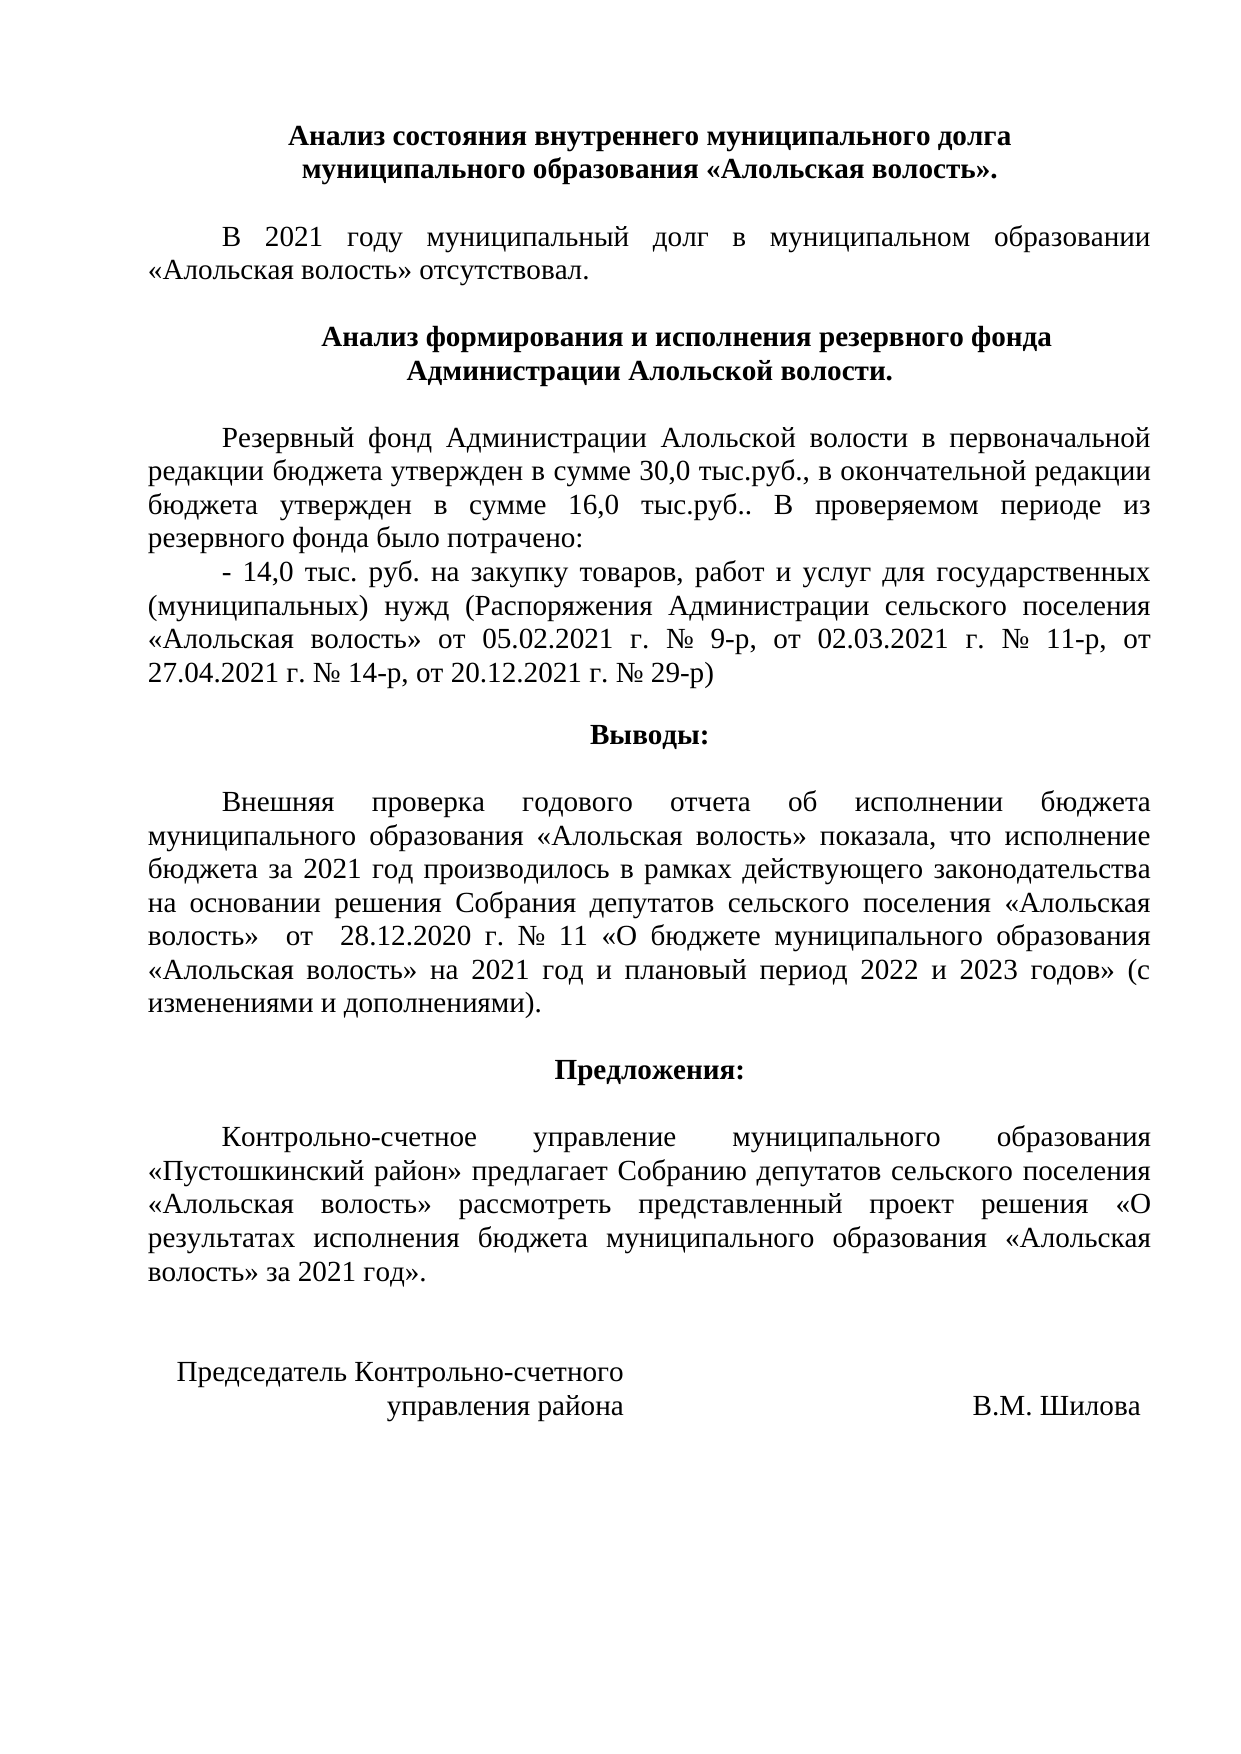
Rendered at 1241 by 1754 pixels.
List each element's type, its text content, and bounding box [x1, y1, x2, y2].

text Анализ формирования и исполнения резервного фонда Администрации Алольской волости. [148, 319, 1152, 386]
text муниципального образования «Алольская волость». [148, 152, 1152, 185]
text Внешняя проверка годового отчета об исполнении бюджета муниципального образования «Алольская волость» показала, что исполнение бюджета за 2021 год производилось в рамках действующего законодательства на основании решения Собрания депутатов сельского поселения «Алольская волость» от 28.12.2020 г. № 11 «О бюджете муниципального образования «Алольская волость» на 2021 год и плановый период 2022 и 2023 годов» (с изменениями и дополнениями). [148, 784, 1152, 1019]
text Предложения: [148, 1052, 1152, 1086]
text Выводы: [148, 717, 1152, 751]
text Резервный фонд Администрации Алольской волости в первоначальной редакции бюджета утвержден в сумме 30,0 тыс.руб., в окончательной редакции бюджета утвержден в сумме 16,0 тыс.руб.. В проверяемом периоде из резервного фонда было потрачено: [148, 420, 1152, 554]
text - 14,0 тыс. руб. на закупку товаров, работ и услуг для государственных (муниципальных) нужд (Распоряжения Администрации сельского поселения «Алольская волость» от 05.02.2021 г. № 9-р, от 02.03.2021 г. № 11-р, от 27.04.2021 г. № 14-р, от 20.12.2021 г. № 29-р) [148, 554, 1152, 688]
text Контрольно-счетное управление муниципального образования «Пустошкинский район» предлагает Собранию депутатов сельского поселения «Алольская волость» рассмотреть представленный проект решения «О результатах исполнения бюджета муниципального образования «Алольская волость» за 2021 год». [148, 1119, 1152, 1287]
text В 2021 году муниципальный долг в муниципальном образовании «Алольская волость» отсутствовал. [148, 219, 1152, 286]
table_header Председатель Контрольно-счетного управления района [136, 1354, 635, 1421]
table_header В.М. Шилова [635, 1354, 1152, 1421]
text Анализ состояния внутреннего муниципального долга [148, 118, 1152, 152]
